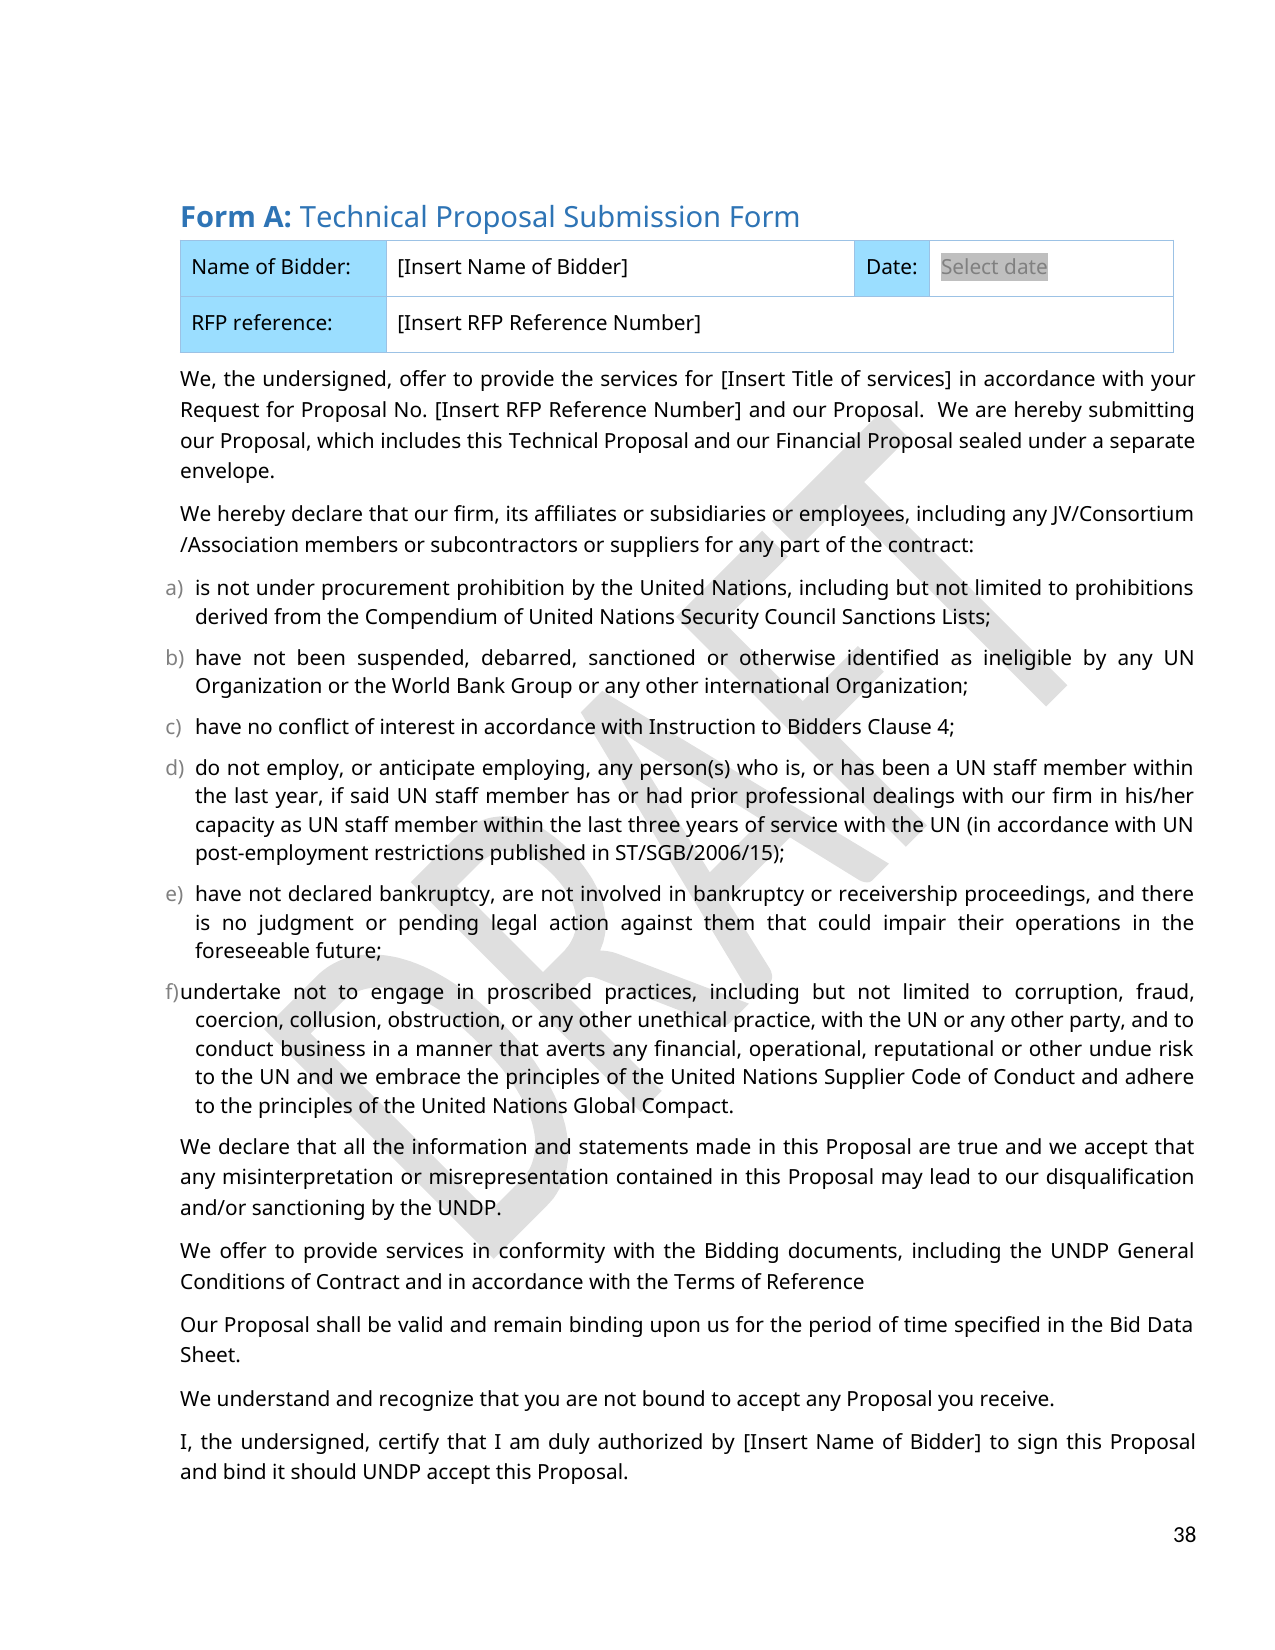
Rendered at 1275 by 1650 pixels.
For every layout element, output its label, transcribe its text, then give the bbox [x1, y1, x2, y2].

subtitle Form A: Technical Proposal Submission Form [180, 197, 1196, 236]
text We understand and recognize that you are not bound to accept any Proposal you receive. [180, 1384, 1196, 1412]
text We offer to provide services in conformity with the Bidding documents, including the UNDP General Conditions of Contract and in accordance with the Terms of Reference [180, 1236, 1196, 1295]
list have not declared bankruptcy, are not involved in bankruptcy or receivership proceedings, and there is no judgment or pending legal action against them that could impair their operations in the foreseeable future; [165, 879, 1196, 964]
text We, the undersigned, offer to provide the services for [Insert Title of services] in accordance with your Request for Proposal No. [Insert RFP Reference Number] and our Proposal. We are hereby submitting our Proposal, which includes this Technical Proposal and our Financial Proposal sealed under a separate envelope. [180, 364, 1196, 485]
table_cell RFP reference: [181, 297, 386, 352]
text I, the undersigned, certify that I am duly authorized by [Insert Name of Bidder] to sign this Proposal and bind it should UNDP accept this Proposal. [180, 1427, 1196, 1486]
text We declare that all the information and statements made in this Proposal are true and we accept that any misinterpretation or misrepresentation contained in this Proposal may lead to our disqualification and/or sanctioning by the UNDP. [180, 1132, 1196, 1221]
table_header Name of Bidder: [181, 241, 386, 296]
list is not under procurement prohibition by the United Nations, including but not limited to prohibitions derived from the Compendium of United Nations Security Council Sanctions Lists; [165, 573, 1196, 630]
table_header Date: [855, 241, 929, 296]
table_header [930, 241, 1173, 296]
list have not been suspended, debarred, sanctioned or otherwise identified as ineligible by any UN Organization or the World Bank Group or any other international Organization; [165, 643, 1196, 699]
table_cell [Insert RFP Reference Number] [387, 297, 1173, 352]
list do not employ, or anticipate employing, any person(s) who is, or has been a UN staff member within the last year, if said UN staff member has or had prior professional dealings with our firm in his/her capacity as UN staff member within the last three years of service with the UN (in accordance with UN post-employment restrictions published in ST/SGB/2006/15); [165, 753, 1196, 867]
list undertake not to engage in proscribed practices, including but not limited to corruption, fraud, coercion, collusion, obstruction, or any other unethical practice, with the UN or any other party, and to conduct business in a manner that averts any financial, operational, reputational or other undue risk to the UN and we embrace the principles of the United Nations Supplier Code of Conduct and adhere to the principles of the United Nations Global Compact. [165, 977, 1196, 1119]
table_header [Insert Name of Bidder] [387, 241, 854, 296]
text Our Proposal shall be valid and remain binding upon us for the period of time specified in the Bid Data Sheet. [180, 1310, 1196, 1369]
list have no conflict of interest in accordance with Instruction to Bidders Clause 4; [165, 712, 1196, 741]
text We hereby declare that our firm, its affiliates or subsidiaries or employees, including any JV/Consortium /Association members or subcontractors or suppliers for any part of the contract: [180, 499, 1196, 559]
